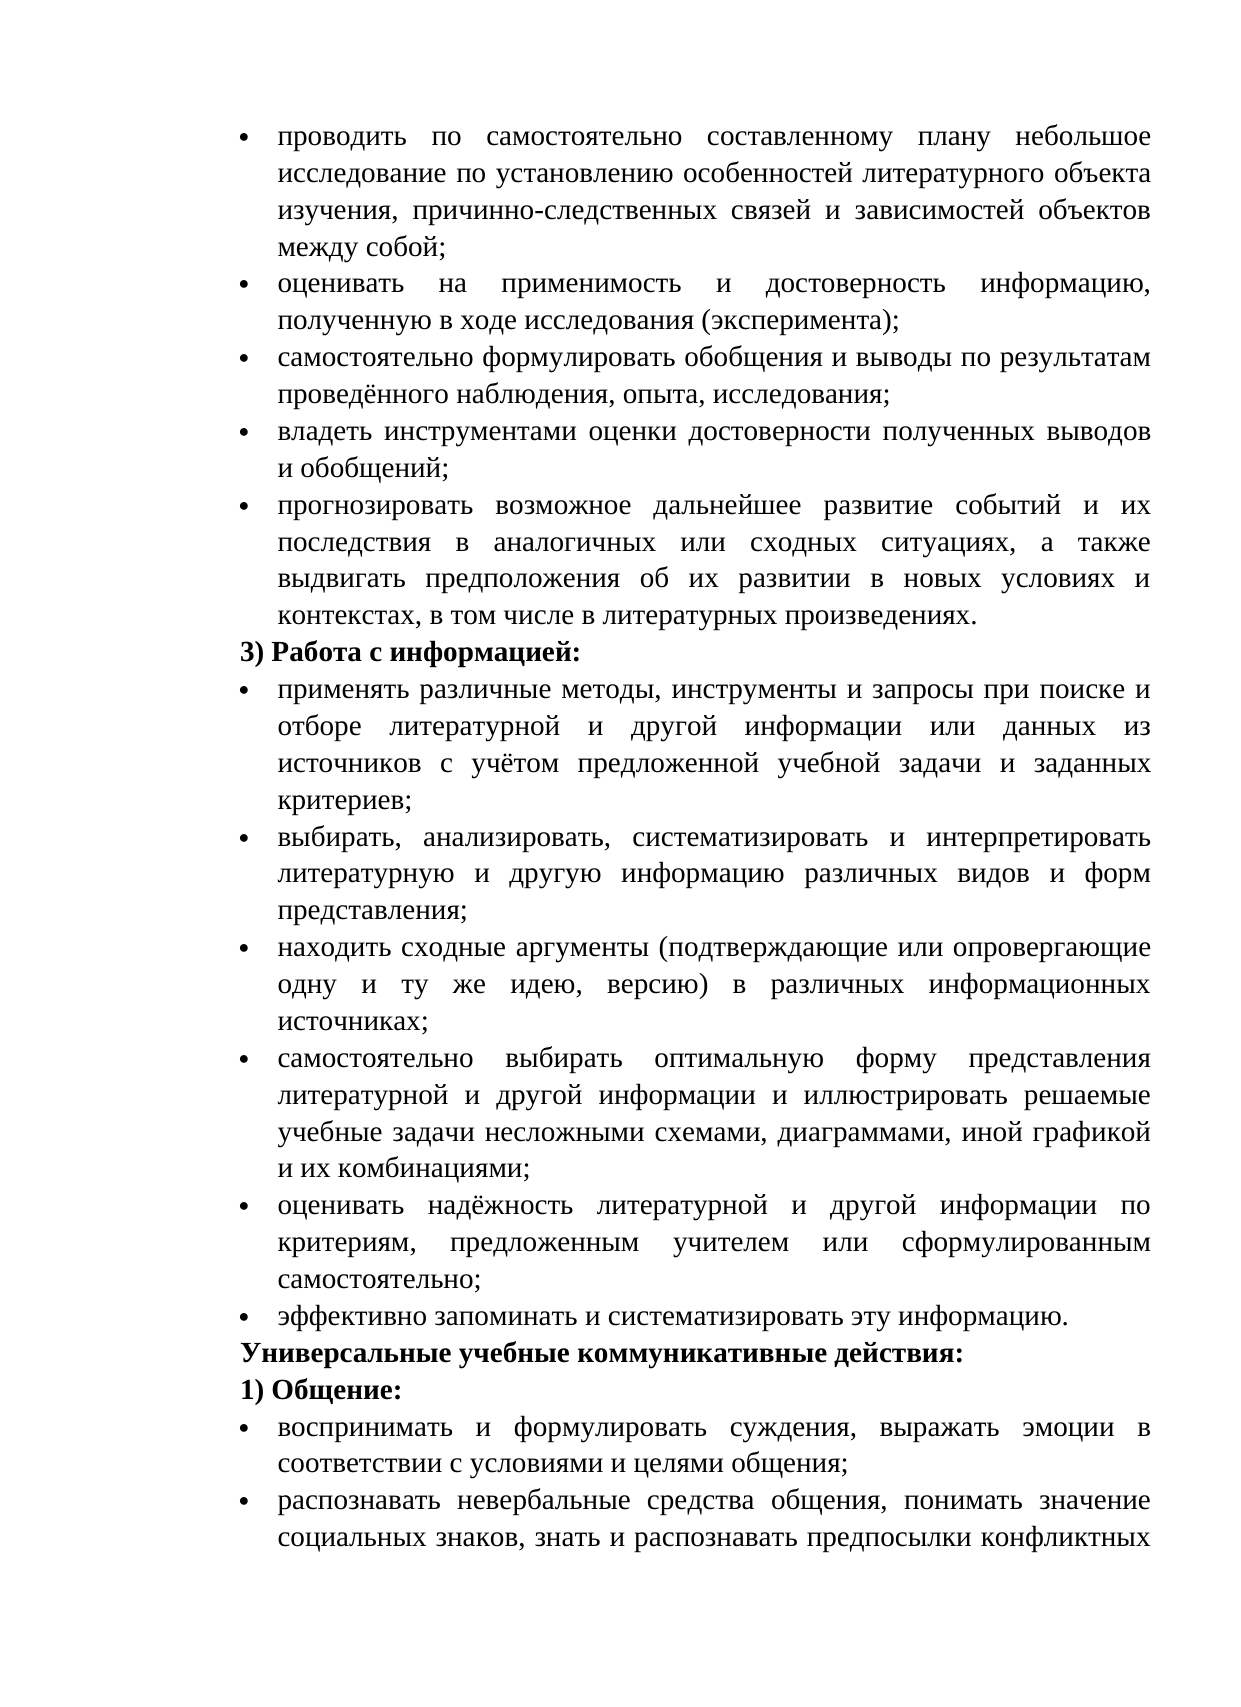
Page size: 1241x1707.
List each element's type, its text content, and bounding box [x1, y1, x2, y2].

list самостоятельно выбирать оптимальную форму представления литературной и другой информации и иллюстрировать решаемые учебные задачи несложными схемами, диаграммами, иной графикой и их комбинациями; [240, 1040, 1152, 1184]
list оценивать на применимость и достоверность информацию, полученную в ходе исследования (эксперимента); [240, 266, 1152, 336]
list применять различные методы, инструменты и запросы при поиске и отборе литературной и другой информации или данных из источников с учётом предложенной учебной задачи и заданных критериев; [240, 671, 1152, 815]
list выбирать, анализировать, систематизировать и интерпретировать литературную и другую информацию различных видов и форм представления; [240, 819, 1152, 926]
text 1) Общение: [177, 1372, 1152, 1405]
list прогнозировать возможное дальнейшее развитие событий и их последствия в аналогичных или сходных ситуациях, а также выдвигать предположения об их развитии в новых условиях и контекстах, в том числе в литературных произведениях. [240, 487, 1152, 631]
list проводить по самостоятельно составленному плану небольшое исследование по установлению особенностей литературного объекта изучения, причинно-следственных связей и зависимостей объектов между собой; [240, 118, 1152, 262]
list оценивать надёжность литературной и другой информации по критериям, предложенным учителем или сформулированным самостоятельно; [240, 1187, 1152, 1295]
list самостоятельно формулировать обобщения и выводы по результатам проведённого наблюдения, опыта, исследования; [240, 339, 1152, 410]
list находить сходные аргументы (подтверждающие или опровергающие одну и ту же идею, версию) в различных информационных источниках; [240, 929, 1152, 1037]
text 3) Работа с информацией: [177, 634, 1152, 668]
list эффективно запоминать и систематизировать эту информацию. [240, 1298, 1152, 1332]
text Универсальные учебные коммуникативные действия: [177, 1335, 1152, 1368]
list воспринимать и формулировать суждения, выражать эмоции в соответствии с условиями и целями общения; [240, 1409, 1152, 1479]
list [240, 1482, 1152, 1553]
list владеть инструментами оценки достоверности полученных выводов и обобщений; [240, 413, 1152, 483]
